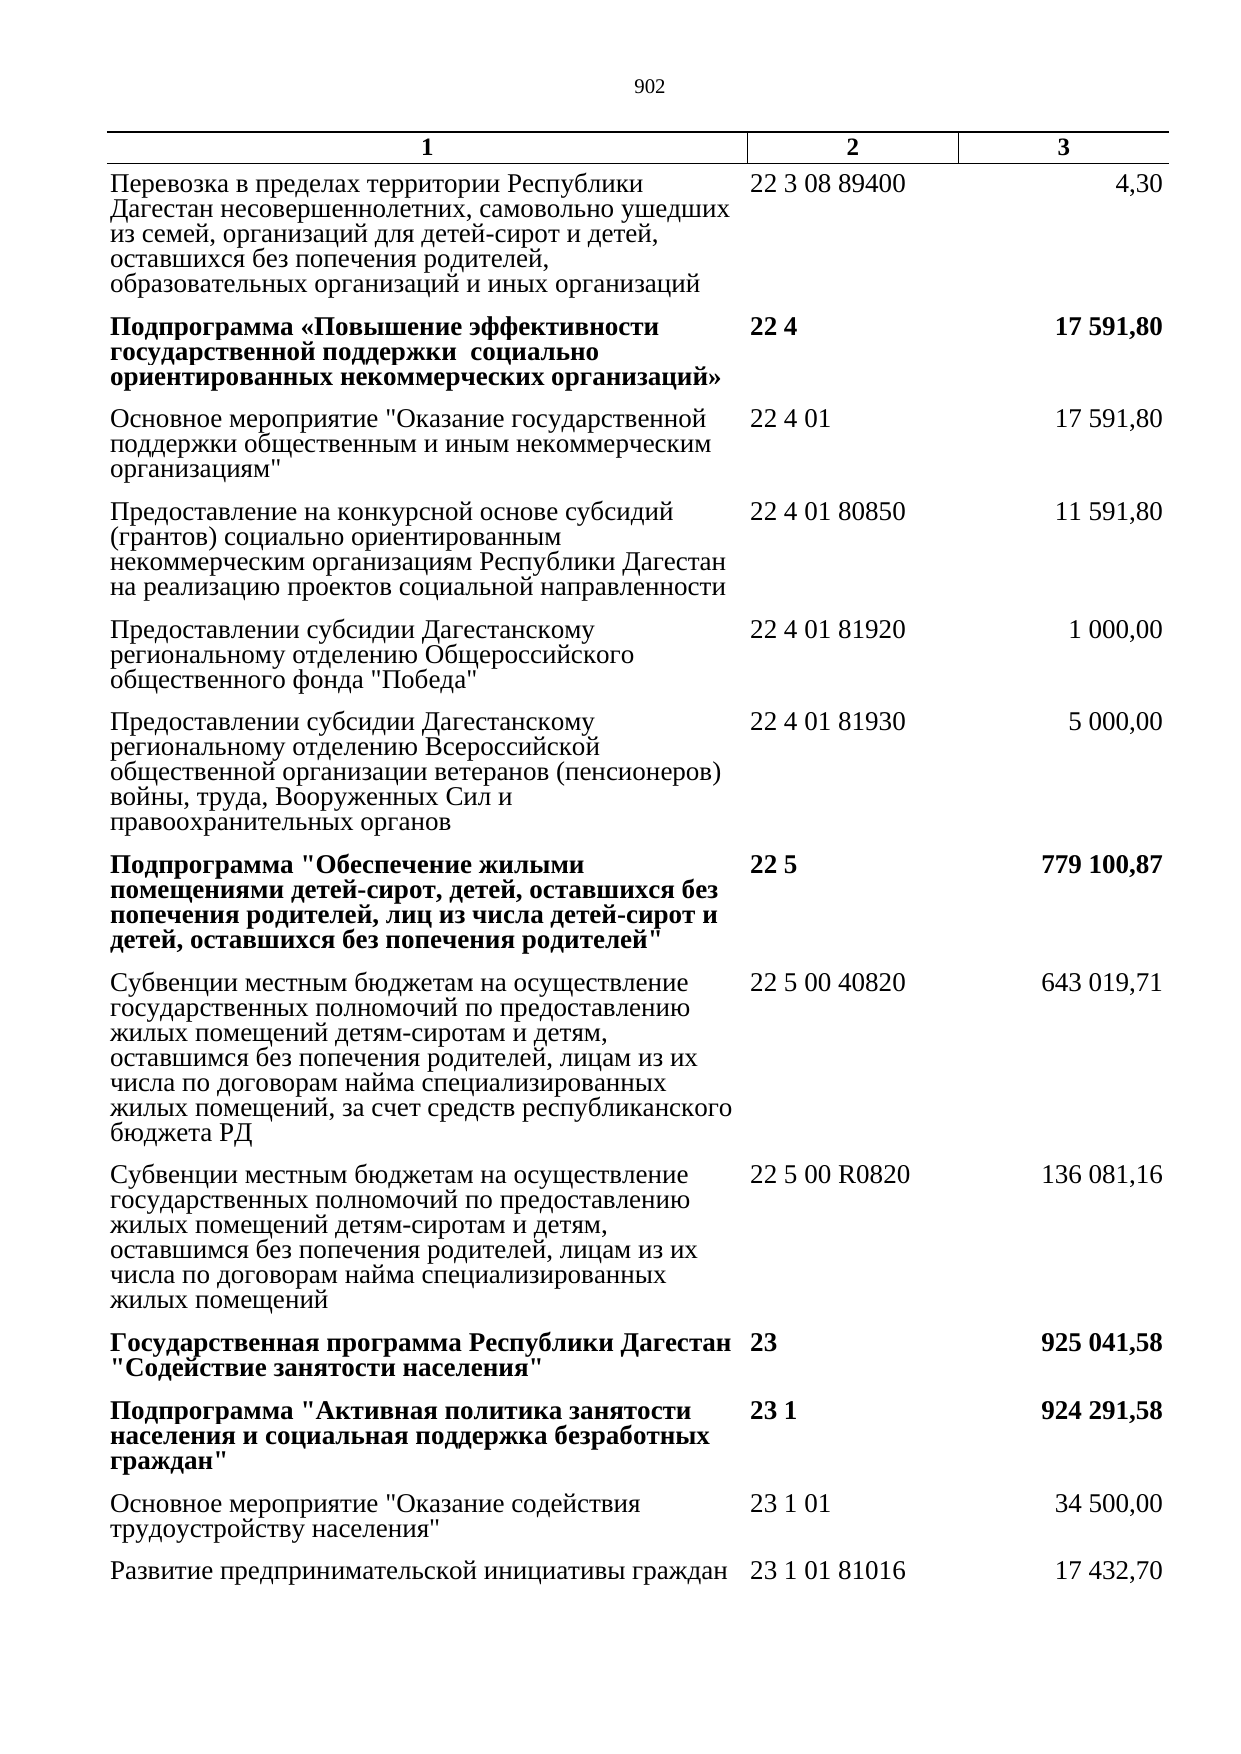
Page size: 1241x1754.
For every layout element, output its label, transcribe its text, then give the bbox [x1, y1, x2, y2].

table_header 1 [107, 133, 747, 163]
table_cell 22 5 00 40820 [747, 962, 958, 1155]
table_cell 925 041,58 [958, 1323, 1166, 1390]
table_cell Предоставлении субсидии Дагестанскому региональному отделению Общероссийского общественного фонда "Победа" [107, 609, 747, 702]
table_header 2 [748, 133, 958, 163]
table_header 3 [959, 133, 1169, 163]
table_cell 22 4 01 80850 [747, 491, 958, 609]
table_cell Основное мероприятие "Оказание государственной поддержки общественным и иным некоммерческим организациям" [107, 399, 747, 491]
table_cell 779 100,87 [958, 845, 1166, 962]
table_cell 5 000,00 [958, 702, 1166, 844]
table_cell Основное мероприятие "Оказание содействия трудоустройству населения" [107, 1483, 747, 1551]
table_cell Субвенции местным бюджетам на осуществление государственных полномочий по предоставлению жилых помещений детям-сиротам и детям, оставшимся без попечения родителей, лицам из их числа по договорам найма специализированных жилых помещений, за счет средств республиканского бюджета РД [107, 962, 747, 1155]
table_cell Подпрограмма "Активная политика занятости населения и социальная поддержка безработных граждан" [107, 1390, 747, 1483]
table_cell 22 5 00 R0820 [747, 1155, 958, 1323]
table_cell Подпрограмма «Повышение эффективности государственной поддержки социально ориентированных некоммерческих организаций» [107, 306, 747, 399]
table_cell 17 432,70 [958, 1551, 1166, 1593]
table_cell 23 1 01 81016 [747, 1551, 958, 1593]
table_cell 22 4 01 [747, 399, 958, 491]
table_cell Подпрограмма "Обеспечение жилыми помещениями детей-сирот, детей, оставшихся без попечения родителей, лиц из числа детей-сирот и детей, оставшихся без попечения родителей" [107, 845, 747, 962]
table_cell 17 591,80 [958, 399, 1166, 491]
table_cell Предоставление на конкурсной основе субсидий (грантов) социально ориентированным некоммерческим организациям Республики Дагестан на реализацию проектов социальной направленности [107, 491, 747, 609]
table_cell 22 5 [747, 845, 958, 962]
table_cell 643 019,71 [958, 962, 1166, 1155]
table_cell 23 1 [747, 1390, 958, 1483]
table_cell 924 291,58 [958, 1390, 1166, 1483]
table_cell Субвенции местным бюджетам на осуществление государственных полномочий по предоставлению жилых помещений детям-сиротам и детям, оставшимся без попечения родителей, лицам из их числа по договорам найма специализированных жилых помещений [107, 1155, 747, 1323]
table_cell 1 000,00 [958, 609, 1166, 702]
table_cell Развитие предпринимательской инициативы граждан [107, 1551, 747, 1593]
table_cell 22 3 08 89400 [747, 164, 958, 306]
table_cell 4,30 [958, 164, 1166, 306]
table_cell 17 591,80 [958, 306, 1166, 399]
table_cell Предоставлении субсидии Дагестанскому региональному отделению Всероссийской общественной организации ветеранов (пенсионеров) войны, труда, Вооруженных Сил и правоохранительных органов [107, 702, 747, 844]
table_cell 23 [747, 1323, 958, 1390]
table_cell 34 500,00 [958, 1483, 1166, 1551]
table_cell 22 4 [747, 306, 958, 399]
table_cell 136 081,16 [958, 1155, 1166, 1323]
table_cell Государственная программа Республики Дагестан "Содействие занятости населения" [107, 1323, 747, 1390]
table_cell 11 591,80 [958, 491, 1166, 609]
table_cell 22 4 01 81920 [747, 609, 958, 702]
table_cell 22 4 01 81930 [747, 702, 958, 844]
table_cell Перевозка в пределах территории Республики Дагестан несовершеннолетних, самовольно ушедших из семей, организаций для детей-сирот и детей, оставшихся без попечения родителей, образовательных организаций и иных организаций [107, 164, 747, 306]
table_cell 23 1 01 [747, 1483, 958, 1551]
